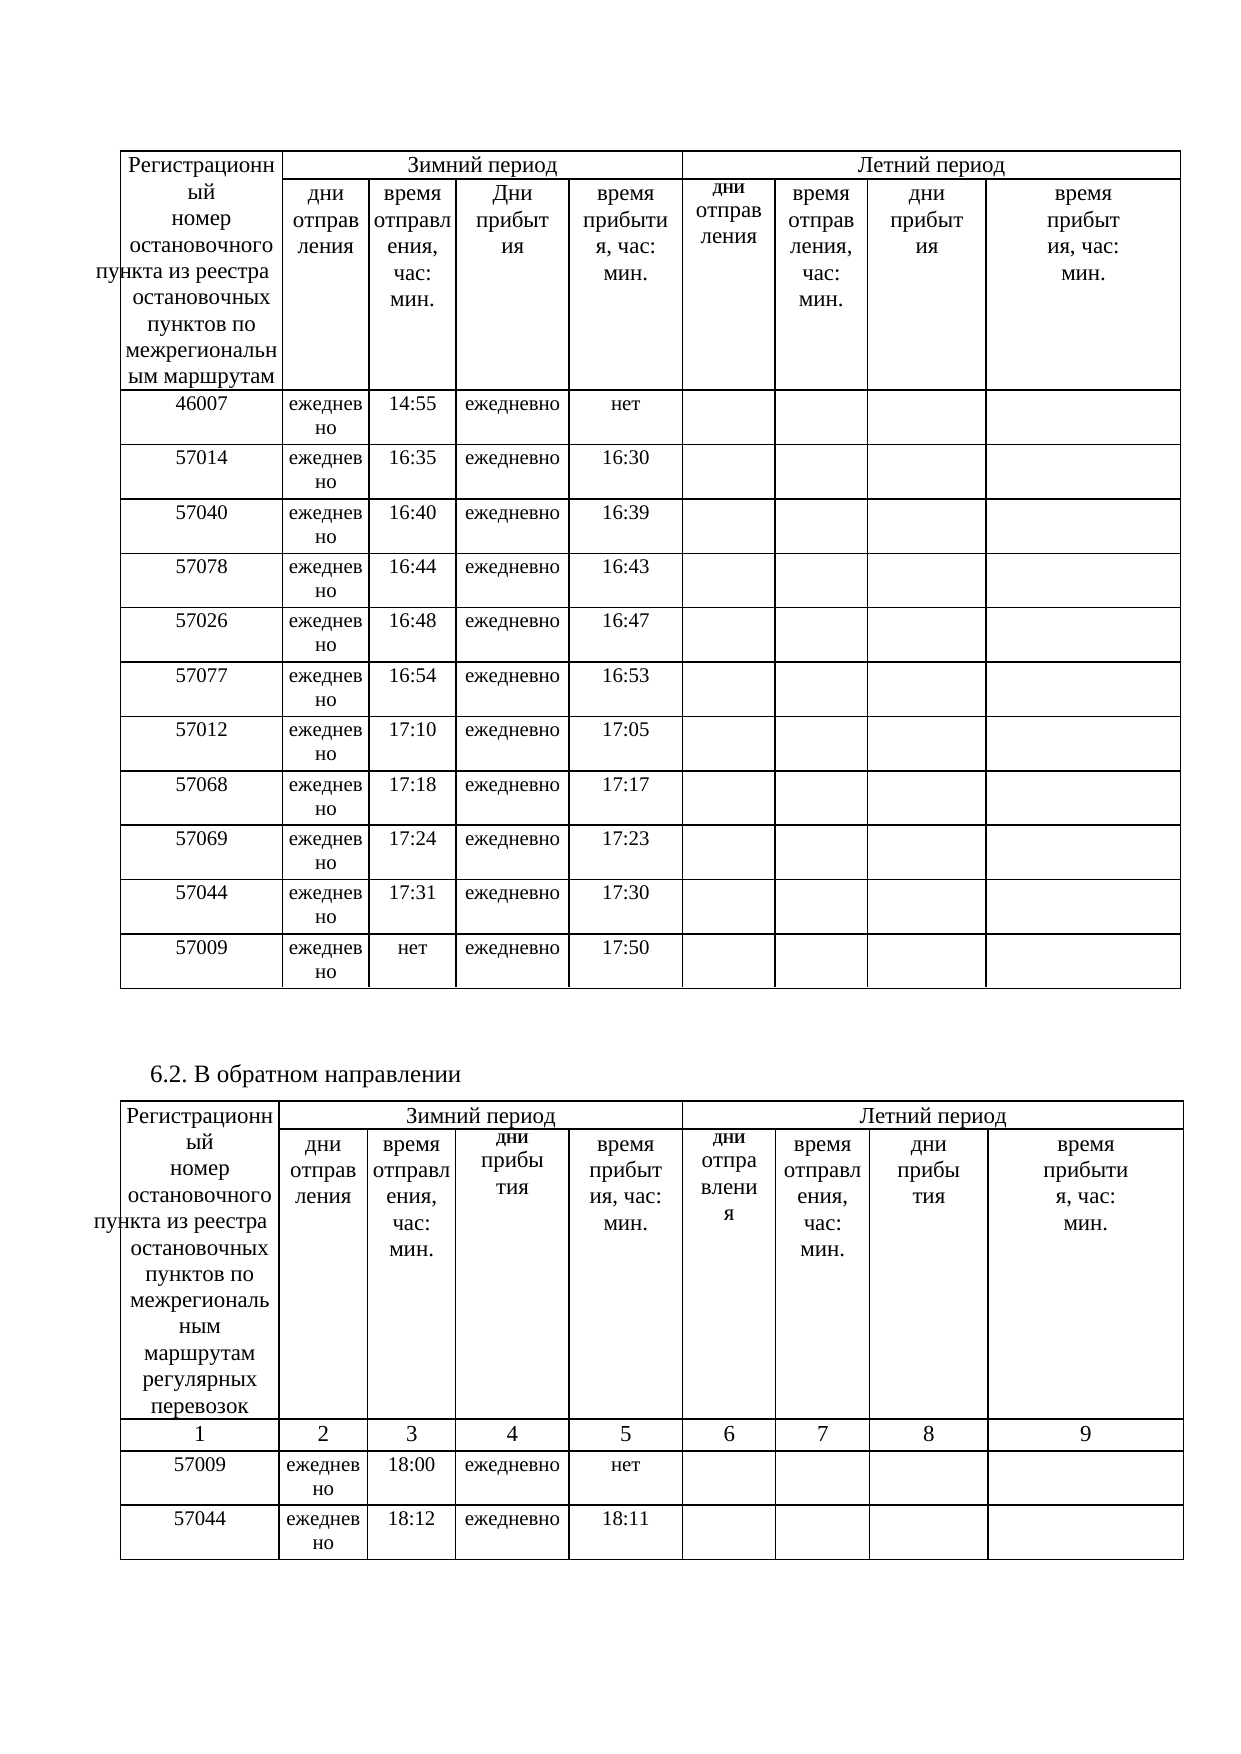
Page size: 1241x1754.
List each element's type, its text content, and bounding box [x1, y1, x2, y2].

table_cell [683, 826, 774, 879]
table_cell ежедневно [283, 663, 368, 716]
table_cell 57040 [121, 500, 282, 552]
table_cell 16:47 [570, 608, 682, 661]
table_cell [987, 391, 1180, 444]
table_cell ежедневно [283, 445, 368, 498]
table_cell [683, 500, 774, 552]
table_cell дни прибы тия [870, 1130, 987, 1418]
table_cell ДНИ отправ ления [683, 180, 774, 389]
table_cell [776, 445, 867, 498]
table_cell 17:50 [570, 935, 682, 987]
table_cell ежедневно [283, 880, 368, 933]
table_cell [683, 445, 774, 498]
table_cell [868, 772, 985, 824]
table_cell [987, 663, 1180, 716]
table_cell [683, 935, 774, 987]
table_cell нет [570, 1452, 682, 1504]
table_cell ежедневно [283, 608, 368, 661]
table_cell ежедневно [280, 1452, 367, 1504]
table_cell 16:43 [570, 554, 682, 607]
table_cell [868, 663, 985, 716]
table_cell ежедневно [457, 826, 568, 879]
table_cell [868, 445, 985, 498]
table_cell [683, 717, 774, 770]
table_cell 16:48 [370, 608, 455, 661]
table_cell 17:18 [370, 772, 455, 824]
table_cell ежедневно [457, 772, 568, 824]
table_cell 17:30 [570, 880, 682, 933]
table_cell нет [570, 391, 682, 444]
table_cell время отправл ения, час: мин. [776, 1130, 869, 1418]
table_cell 57009 [121, 935, 282, 987]
table_cell 57009 [121, 1452, 278, 1504]
table_cell ежедневно [457, 717, 568, 770]
table_cell время прибыти я, час: мин. [570, 180, 682, 389]
table_cell [776, 554, 867, 607]
table_cell 16:40 [370, 500, 455, 552]
table_cell время отправ ления, час: мин. [776, 180, 867, 389]
table_cell 17:10 [370, 717, 455, 770]
table_cell [776, 935, 867, 987]
table_cell [683, 391, 774, 444]
table_cell 57026 [121, 608, 282, 661]
table_cell [776, 663, 867, 716]
table_cell 57077 [121, 663, 282, 716]
table_cell ежедневно [456, 1506, 568, 1559]
table_cell 3 [368, 1420, 455, 1450]
table_cell 17:24 [370, 826, 455, 879]
table_cell [776, 1452, 869, 1504]
table_cell 16:30 [570, 445, 682, 498]
table_cell 46007 [121, 391, 282, 444]
table_cell [683, 1452, 775, 1504]
table_cell [868, 880, 985, 933]
table_cell 57069 [121, 826, 282, 879]
table_cell 2 [280, 1420, 367, 1450]
table_cell ежедневно [457, 500, 568, 552]
table_cell 5 [570, 1420, 682, 1450]
table_cell ежедневно [457, 608, 568, 661]
table_cell [776, 391, 867, 444]
table_cell [870, 1452, 987, 1504]
text 6.2. В обратном направлении [150, 1059, 1090, 1088]
table_cell [868, 935, 985, 987]
table_cell [987, 608, 1180, 661]
table_cell [776, 500, 867, 552]
table_header Зимний период [280, 1102, 682, 1128]
table_cell [987, 880, 1180, 933]
table_cell ежедневно [457, 935, 568, 987]
table_cell ежедневно [457, 880, 568, 933]
table_cell дни прибыт ия [868, 180, 985, 389]
table_cell [683, 1506, 775, 1559]
table_cell ежедневно [457, 663, 568, 716]
table_cell 9 [989, 1420, 1183, 1450]
table_cell 6 [683, 1420, 775, 1450]
table_cell 16:39 [570, 500, 682, 552]
table_cell 18:12 [368, 1506, 455, 1559]
table_cell 57068 [121, 772, 282, 824]
table_cell 16:44 [370, 554, 455, 607]
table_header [121, 152, 282, 389]
table_cell [987, 772, 1180, 824]
table_cell ежедневно [283, 772, 368, 824]
table_cell [683, 880, 774, 933]
table_cell [776, 880, 867, 933]
table_cell [868, 391, 985, 444]
table_cell нет [370, 935, 455, 987]
table_cell ежедневно [457, 391, 568, 444]
table_cell Дни прибыт ия [457, 180, 568, 389]
table_cell ежедневно [283, 500, 368, 552]
table_cell ежедневно [283, 391, 368, 444]
table_cell время прибыт ия, час: мин. [987, 180, 1180, 389]
table_cell 16:54 [370, 663, 455, 716]
table_header Летний период [683, 1102, 1183, 1128]
table_cell 7 [776, 1420, 869, 1450]
table_cell [776, 772, 867, 824]
table_cell 18:11 [570, 1506, 682, 1559]
table_cell [987, 717, 1180, 770]
table_cell 16:53 [570, 663, 682, 716]
table_cell ежедневно [283, 554, 368, 607]
table_cell 57078 [121, 554, 282, 607]
table_cell дни отправ ления [280, 1130, 367, 1418]
table_cell 57012 [121, 717, 282, 770]
table_cell ежедневно [283, 717, 368, 770]
table_cell [868, 608, 985, 661]
table_cell ДНИ прибы тия [456, 1130, 568, 1418]
table_cell дни отправ ления [283, 180, 368, 389]
table_cell [683, 772, 774, 824]
table_cell [868, 717, 985, 770]
table_cell 14:55 [370, 391, 455, 444]
table_cell 57044 [121, 1506, 278, 1559]
table_cell [989, 1506, 1183, 1559]
table_cell 17:05 [570, 717, 682, 770]
table_cell [987, 500, 1180, 552]
table_cell 57014 [121, 445, 282, 498]
table_cell [987, 554, 1180, 607]
table_cell время отправл ения, час: мин. [368, 1130, 455, 1418]
table_cell [987, 445, 1180, 498]
table_cell [987, 826, 1180, 879]
table_cell 8 [870, 1420, 987, 1450]
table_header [121, 1102, 278, 1418]
table_cell время отправл ения, час: мин. [370, 180, 455, 389]
table_cell ежедневно [457, 554, 568, 607]
table_cell [683, 663, 774, 716]
table_cell ежедневно [283, 826, 368, 879]
table_cell ДНИ отпра влени я [683, 1130, 775, 1418]
table_cell [868, 500, 985, 552]
table_cell ежедневно [280, 1506, 367, 1559]
table_cell 17:17 [570, 772, 682, 824]
table_cell [989, 1452, 1183, 1504]
table_cell 18:00 [368, 1452, 455, 1504]
table_cell [870, 1506, 987, 1559]
table_header Зимний период [283, 152, 682, 178]
table_cell 57044 [121, 880, 282, 933]
table_cell ежедневно [283, 935, 368, 987]
table_cell время прибыт ия, час: мин. [570, 1130, 682, 1418]
table_cell 16:35 [370, 445, 455, 498]
table_cell ежедневно [457, 445, 568, 498]
table_cell [683, 554, 774, 607]
table_cell 17:31 [370, 880, 455, 933]
table_cell 4 [456, 1420, 568, 1450]
table_cell [776, 1506, 869, 1559]
table_cell ежедневно [456, 1452, 568, 1504]
table_cell время прибыти я, час: мин. [989, 1130, 1183, 1418]
table_cell [868, 826, 985, 879]
table_cell [776, 608, 867, 661]
table_cell [683, 608, 774, 661]
table_header Летний период [683, 152, 1180, 178]
table_cell [868, 554, 985, 607]
table_cell 17:23 [570, 826, 682, 879]
table_cell 1 [121, 1420, 278, 1450]
table_cell [776, 717, 867, 770]
table_cell [987, 935, 1180, 987]
table_cell [776, 826, 867, 879]
